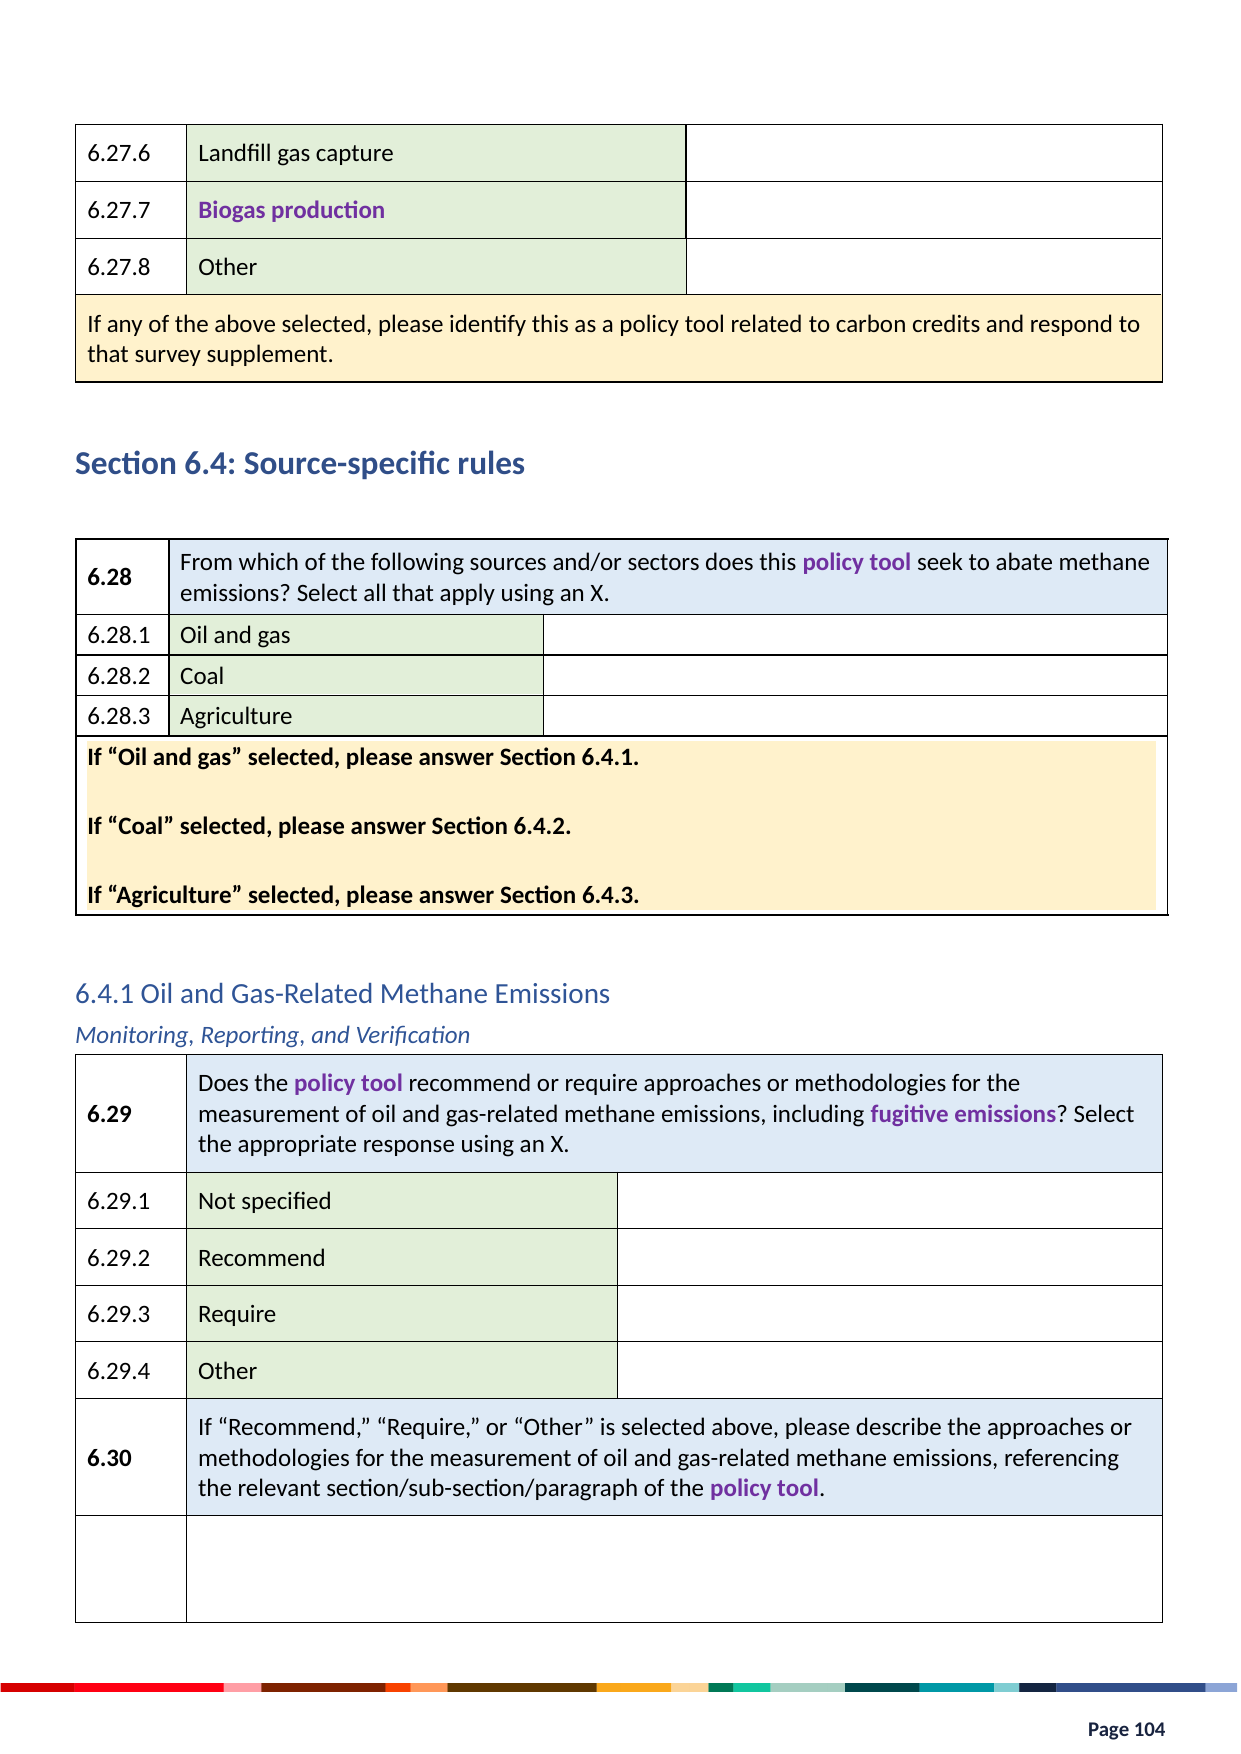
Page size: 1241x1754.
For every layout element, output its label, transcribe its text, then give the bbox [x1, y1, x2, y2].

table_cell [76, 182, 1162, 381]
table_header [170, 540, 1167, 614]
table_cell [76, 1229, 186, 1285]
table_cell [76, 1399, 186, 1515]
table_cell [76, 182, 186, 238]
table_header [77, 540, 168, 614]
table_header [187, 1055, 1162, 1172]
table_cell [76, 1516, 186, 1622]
subtitle Section 6.4: Source-specific rules [75, 442, 1165, 483]
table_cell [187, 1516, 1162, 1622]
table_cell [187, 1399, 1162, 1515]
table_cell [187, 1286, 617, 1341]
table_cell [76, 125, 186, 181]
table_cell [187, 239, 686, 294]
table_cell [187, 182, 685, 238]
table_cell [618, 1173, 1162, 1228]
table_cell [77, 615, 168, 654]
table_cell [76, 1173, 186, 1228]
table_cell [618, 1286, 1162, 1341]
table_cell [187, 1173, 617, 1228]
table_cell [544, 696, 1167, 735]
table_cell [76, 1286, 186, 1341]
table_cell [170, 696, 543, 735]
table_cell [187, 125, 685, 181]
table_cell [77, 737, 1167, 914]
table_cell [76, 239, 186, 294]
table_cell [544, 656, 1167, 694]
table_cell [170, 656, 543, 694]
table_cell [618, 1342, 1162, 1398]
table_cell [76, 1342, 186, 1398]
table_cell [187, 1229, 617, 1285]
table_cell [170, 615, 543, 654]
subtitle Monitoring, Reporting, and Verification [75, 1019, 1165, 1050]
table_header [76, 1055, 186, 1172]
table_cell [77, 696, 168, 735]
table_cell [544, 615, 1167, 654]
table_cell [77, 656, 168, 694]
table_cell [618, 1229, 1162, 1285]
picture [0, 1683, 1236, 1692]
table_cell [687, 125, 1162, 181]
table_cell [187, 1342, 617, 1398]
subtitle 6.4.1 Oil and Gas-Related Methane Emissions [75, 975, 1165, 1011]
